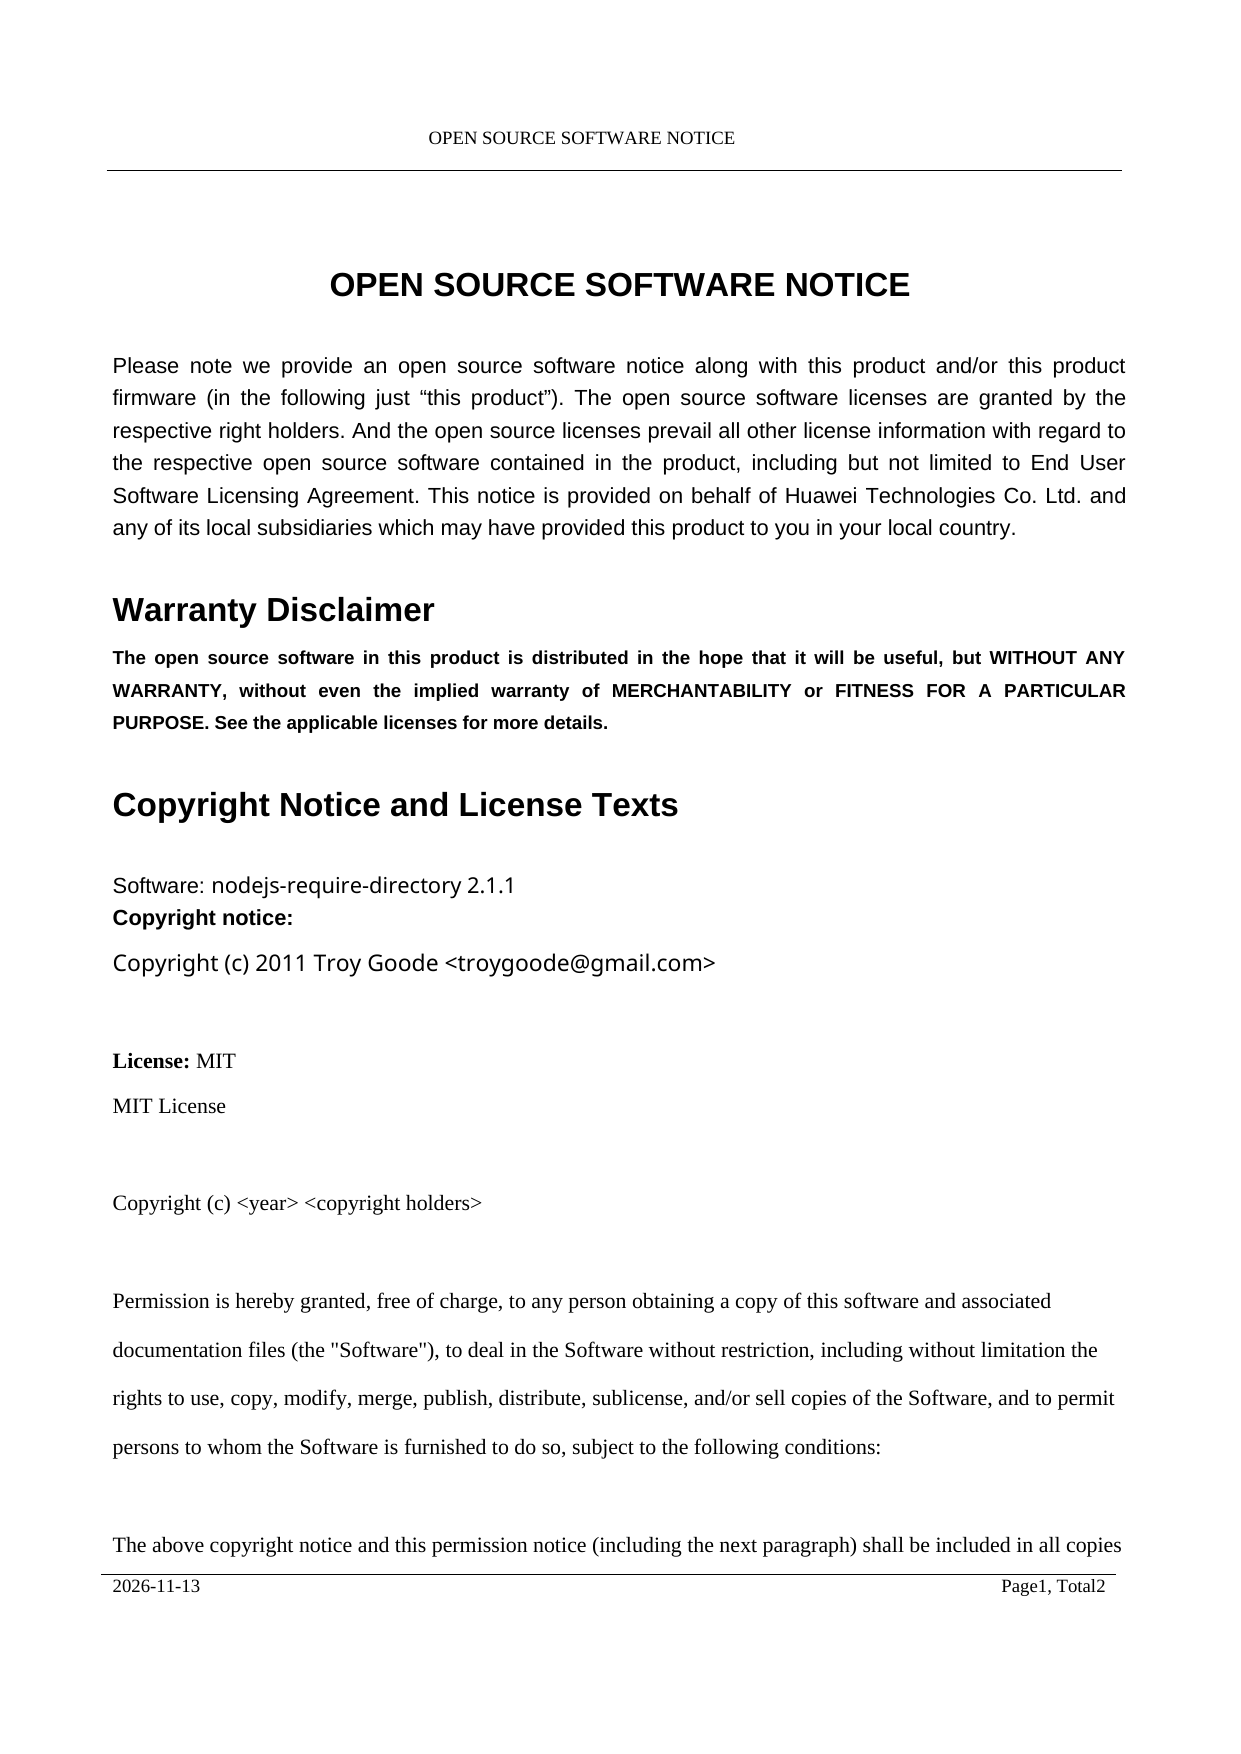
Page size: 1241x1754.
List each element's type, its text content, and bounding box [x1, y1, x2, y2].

text The open source software in this product is distributed in the hope that it will be useful, but WITHOUT ANY WARRANTY, without even the implied warranty of MERCHANTABILITY or FITNESS FOR A PARTICULAR PURPOSE. See the applicable licenses for more details. [112, 641, 1128, 739]
text Copyright (c) 2011 Troy Goode <troygoode@gmail.com> [112, 947, 1128, 1028]
text Copyright Notice and License Texts [112, 771, 1128, 836]
text OPEN SOURCE SOFTWARE NOTICE [112, 251, 1128, 316]
text Copyright notice: [112, 901, 1128, 934]
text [112, 1089, 1128, 1560]
text Please note we provide an open source software notice along with this product and/or this product firmware (in the following just “this product”). The open source software licenses are granted by the respective right holders. And the open source licenses prevail all other license information with regard to the respective open source software contained in the product, including but not limited to End User Software Licensing Agreement. This notice is provided on behalf of Huawei Technologies Co. Ltd. and any of its local subsidiaries which may have provided this product to you in your local country. [112, 349, 1128, 544]
text Software: nodejs-require-directory 2.1.1 [112, 869, 1128, 901]
text Warranty Disclaimer [112, 576, 1128, 641]
text License: MIT [112, 1044, 1128, 1077]
